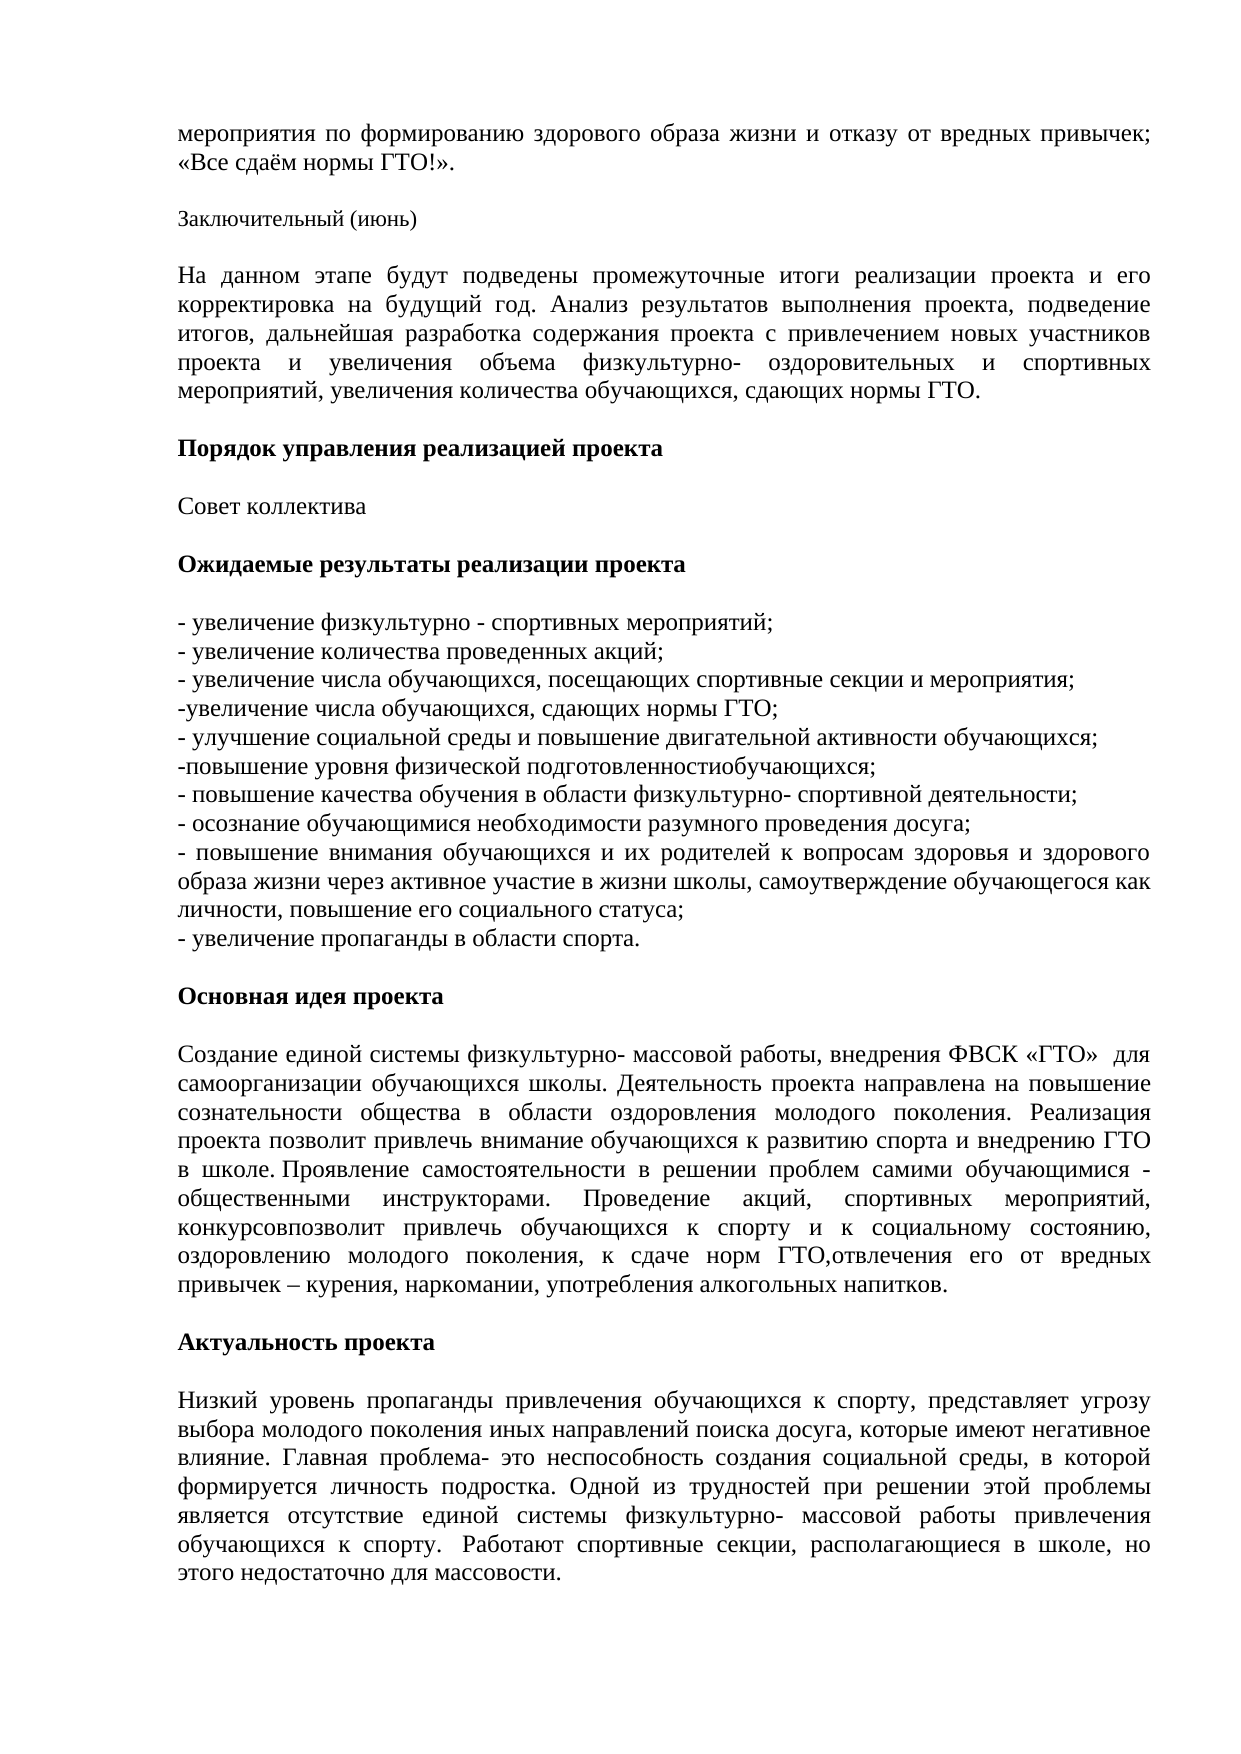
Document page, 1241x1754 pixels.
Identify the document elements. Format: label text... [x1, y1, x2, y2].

text - увеличение пропаганды в области спорта. [177, 923, 1152, 952]
text - улучшение социальной среды и повышение двигательной активности обучающихся; [177, 722, 1152, 751]
text - увеличение числа обучающихся, посещающих спортивные секции и мероприятия; [177, 664, 1152, 693]
text Основная идея проекта [177, 981, 1152, 1010]
text - повышение качества обучения в области физкультурно- спортивной деятельности; [177, 779, 1152, 808]
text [177, 118, 1152, 176]
text - осознание обучающимися необходимости разумного проведения досуга; [177, 808, 1152, 837]
text Порядок управления реализацией проекта [177, 433, 1152, 462]
text - повышение внимания обучающихся и их родителей к вопросам здоровья и здорового образа жизни через активное участие в жизни школы, самоутверждение обучающегося как личности, повышение его социального статуса; [177, 837, 1152, 923]
text Актуальность проекта [177, 1327, 1152, 1356]
text Ожидаемые результаты реализации проекта [177, 549, 1152, 578]
text Низкий уровень пропаганды привлечения обучающихся к спорту, представляет угрозу выбора молодого поколения иных направлений поиска досуга, которые имеют негативное влияние. Главная проблема- это неспособность создания социальной среды, в которой формируется личность подростка. Одной из трудностей при решении этой проблемы является отсутствие единой системы физкультурно- массовой работы привлечения обучающихся к спорту. Работают спортивные секции, располагающиеся в школе, но этого недостаточно для массовости. [177, 1385, 1152, 1586]
text -повышение уровня физической подготовленностиобучающихся; [177, 751, 1152, 779]
text Совет коллектива [177, 491, 1152, 520]
text -увеличение числа обучающихся, сдающих нормы ГТО; [177, 693, 1152, 722]
text Создание единой системы физкультурно- массовой работы, внедрения ФВСК «ГТО» для самоорганизации обучающихся школы. Деятельность проекта направлена на повышение сознательности общества в области оздоровления молодого поколения. Реализация проекта позволит привлечь внимание обучающихся к развитию спорта и внедрению ГТО в школе. Проявление самостоятельности в решении проблем самими обучающимися - общественными инструкторами. Проведение акций, спортивных мероприятий, конкурсовпозволит привлечь обучающихся к спорту и к социальному состоянию, оздоровлению молодого поколения, к сдаче норм ГТО,отвлечения его от вредных привычек – курения, наркомании, употребления алкогольных напитков. [177, 1039, 1152, 1298]
text На данном этапе будут подведены промежуточные итоги реализации проекта и его корректировка на будущий год. Анализ результатов выполнения проекта, подведение итогов, дальнейшая разработка содержания проекта с привлечением новых участников проекта и увеличения объема физкультурно- оздоровительных и спортивных мероприятий, увеличения количества обучающихся, сдающих нормы ГТО. [177, 260, 1152, 404]
text Заключительный (июнь) [177, 205, 1152, 231]
text - увеличение физкультурно - спортивных мероприятий; [177, 607, 1152, 636]
text - увеличение количества проведенных акций; [177, 636, 1152, 664]
